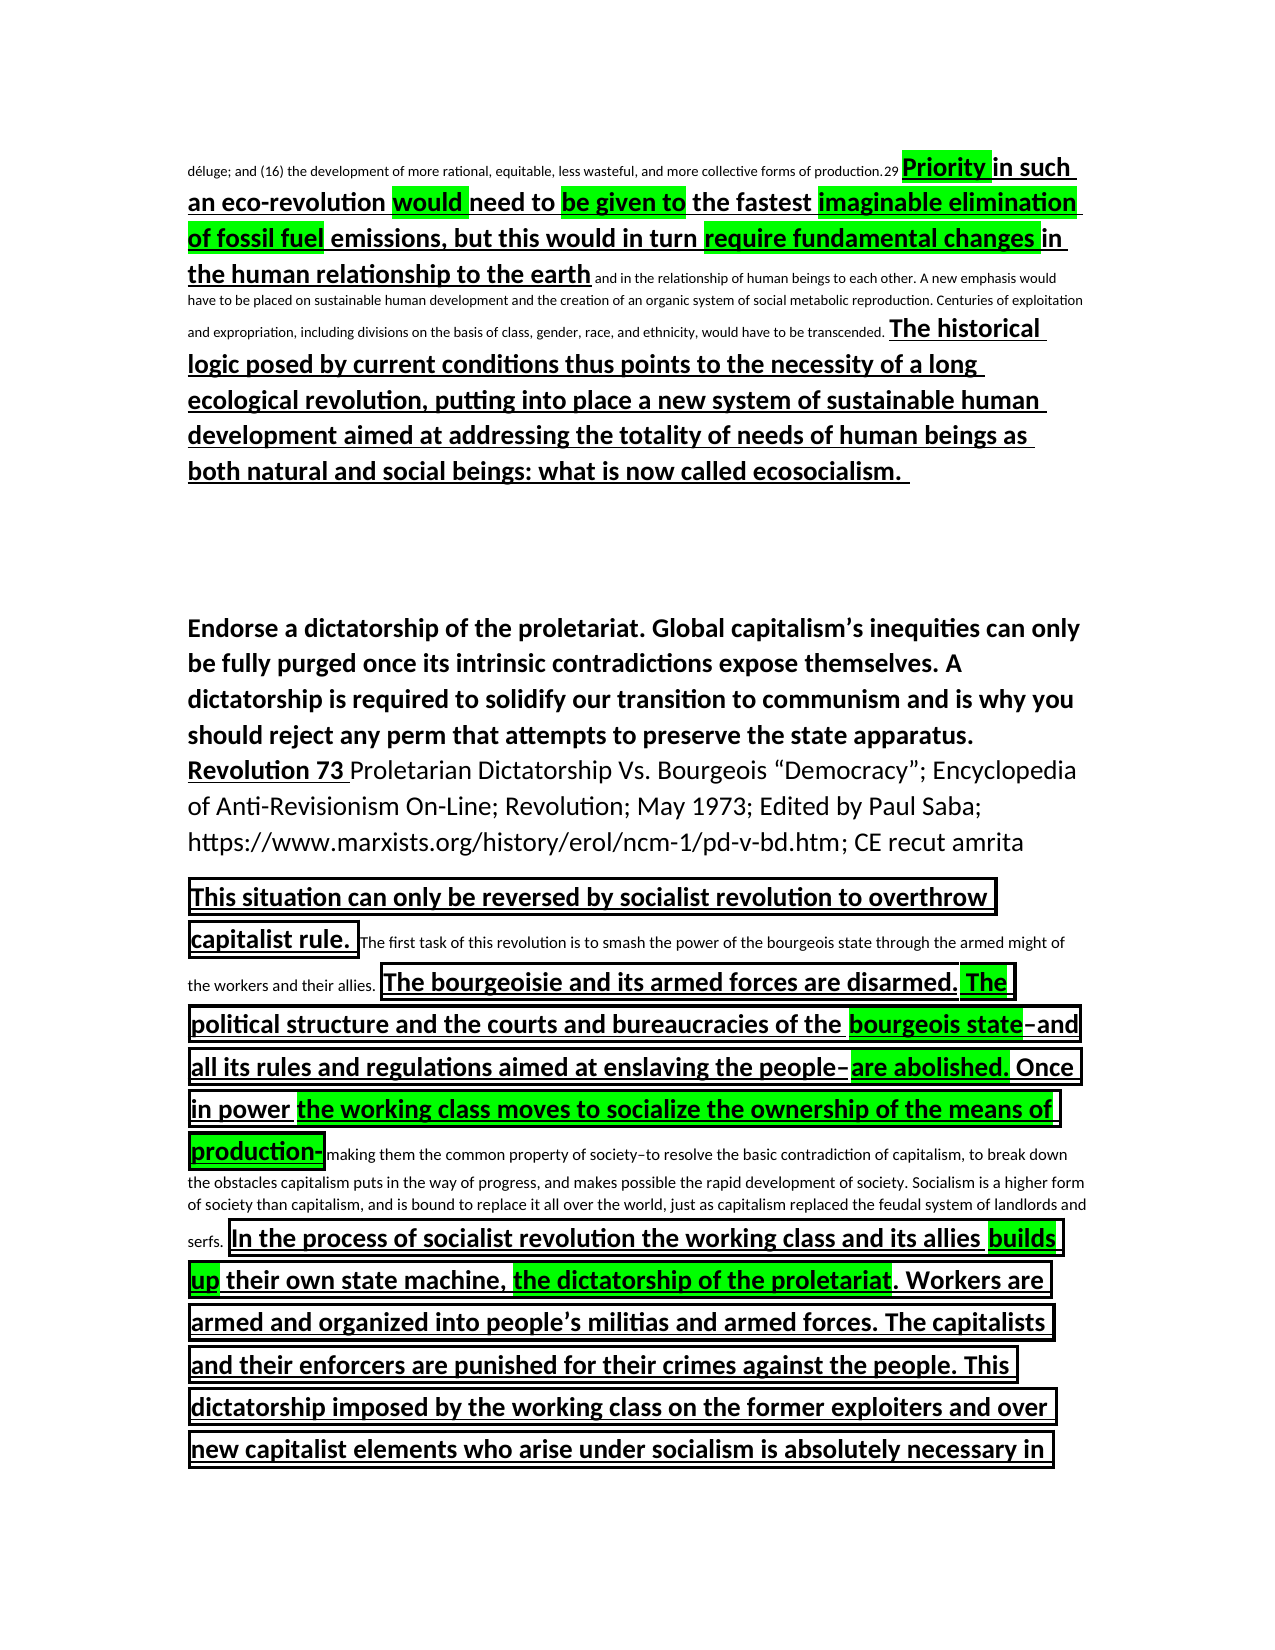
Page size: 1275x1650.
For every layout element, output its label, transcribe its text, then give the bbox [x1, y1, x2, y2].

text Revolution 73 Proletarian Dictatorship Vs. Bourgeois “Democracy”; Encyclopedia of Anti-Revisionism On-Line; Revolution; May 1973; Edited by Paul Saba; https://www.marxists.org/history/erol/ncm-1/pd-v-bd.htm; CE recut amrita [187, 753, 1087, 858]
subtitle Endorse a dictatorship of the proletariat. Global capitalism’s inequities can only be fully purged once its intrinsic contradictions expose themselves. A dictatorship is required to solidify our transition to communism and is why you should reject any perm that attempts to preserve the state apparatus. [187, 611, 1087, 751]
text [187, 877, 1087, 1469]
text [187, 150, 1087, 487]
